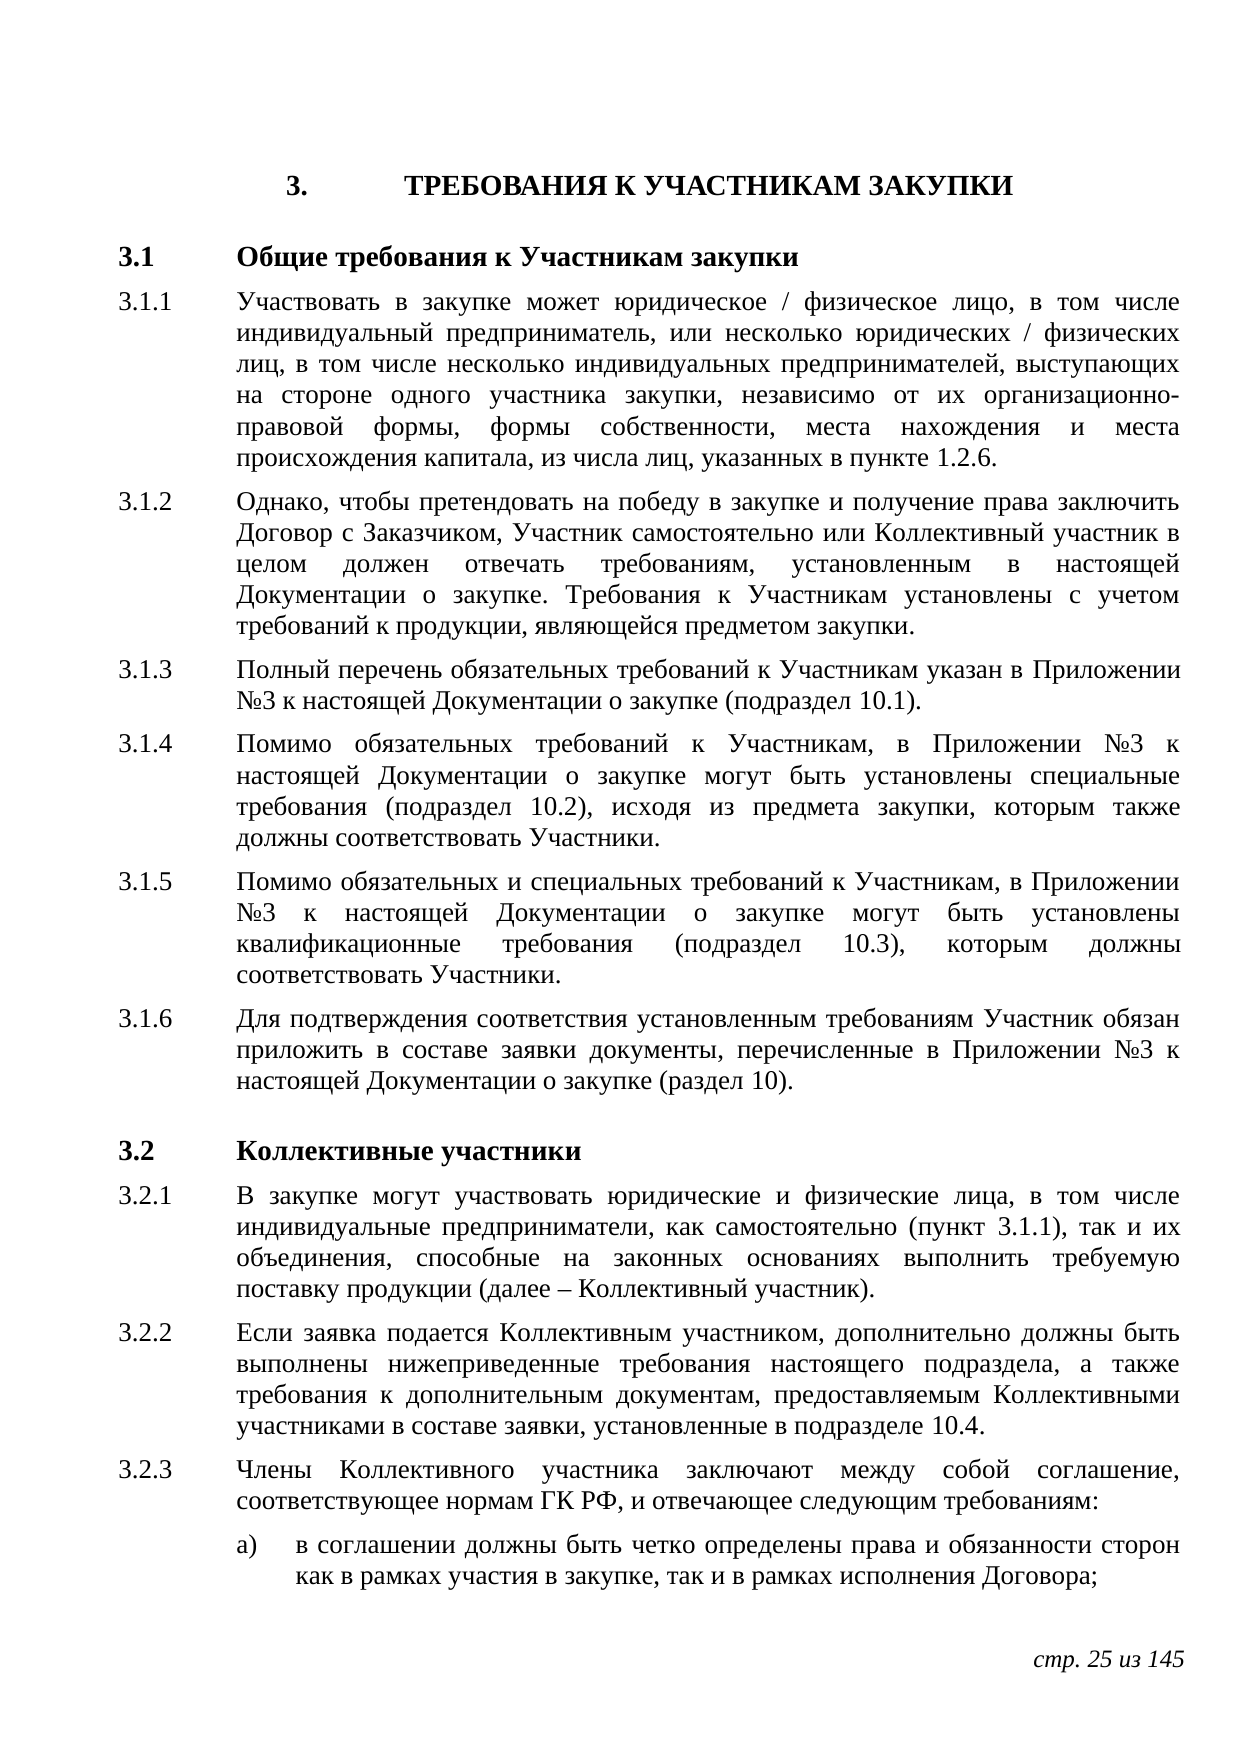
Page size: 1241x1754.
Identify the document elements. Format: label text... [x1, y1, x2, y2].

subtitle Общие требования к Участникам закупки [118, 239, 1181, 273]
text Если заявка подается Коллективным участником, дополнительно должны быть выполнены нижеприведенные требования настоящего подраздела, а также требования к дополнительным документам, предоставляемым Коллективными участниками в составе заявки, установленные в подразделе 10.4. [118, 1316, 1181, 1440]
text Помимо обязательных и специальных требований к Участникам, в Приложении №3 к настоящей Документации о закупке могут быть установлены квалификационные требования (подраздел 10.3), которым должны соответствовать Участники. [118, 865, 1181, 989]
text Помимо обязательных требований к Участникам, в Приложении №3 к настоящей Документации о закупке могут быть установлены специальные требования (подраздел 10.2), исходя из предмета закупки, которым также должны соответствовать Участники. [118, 728, 1181, 852]
text Члены Коллективного участника заключают между собой соглашение, соответствующее нормам ГК РФ, и отвечающее следующим требованиям: [118, 1453, 1181, 1515]
text Однако, чтобы претендовать на победу в закупке и получение права заключить Договор с Заказчиком, Участник самостоятельно или Коллективный участник в целом должен отвечать требованиям, установленным в настоящей Документации о закупке. Требования к Участникам установлены с учетом требований к продукции, являющейся предметом закупки. [118, 484, 1181, 640]
text Полный перечень обязательных требований к Участникам указан в Приложении №3 к настоящей Документации о закупке (подраздел 10.1). [118, 653, 1181, 715]
text Участвовать в закупке может юридическое / физическое лицо, в том числе индивидуальный предприниматель, или несколько юридических / физических лиц, в том числе несколько индивидуальных предпринимателей, выступающих на стороне одного участника закупки, независимо от их организационно-правовой формы, формы собственности, места нахождения и места происхождения капитала, из числа лиц, указанных в пункте 1.2.6. [118, 285, 1181, 472]
text Для подтверждения соответствия установленным требованиям Участник обязан приложить в составе заявки документы, перечисленные в Приложении №3 к настоящей Документации о закупке (раздел 10). [118, 1002, 1181, 1095]
text В закупке могут участвовать юридические и физические лица, в том числе индивидуальные предприниматели, как самостоятельно (пункт 3.1.1), так и их объединения, способные на законных основаниях выполнить требуемую поставку продукции (далее – Коллективный участник). [118, 1179, 1181, 1303]
subtitle Коллективные участники [118, 1133, 1181, 1166]
text в соглашении должны быть четко определены права и обязанности сторон как в рамках участия в закупке, так и в рамках исполнения Договора; [236, 1528, 1181, 1590]
subtitle ТРЕБОВАНИЯ К УЧАСТНИКАМ ЗАКУПКИ [118, 168, 1181, 202]
